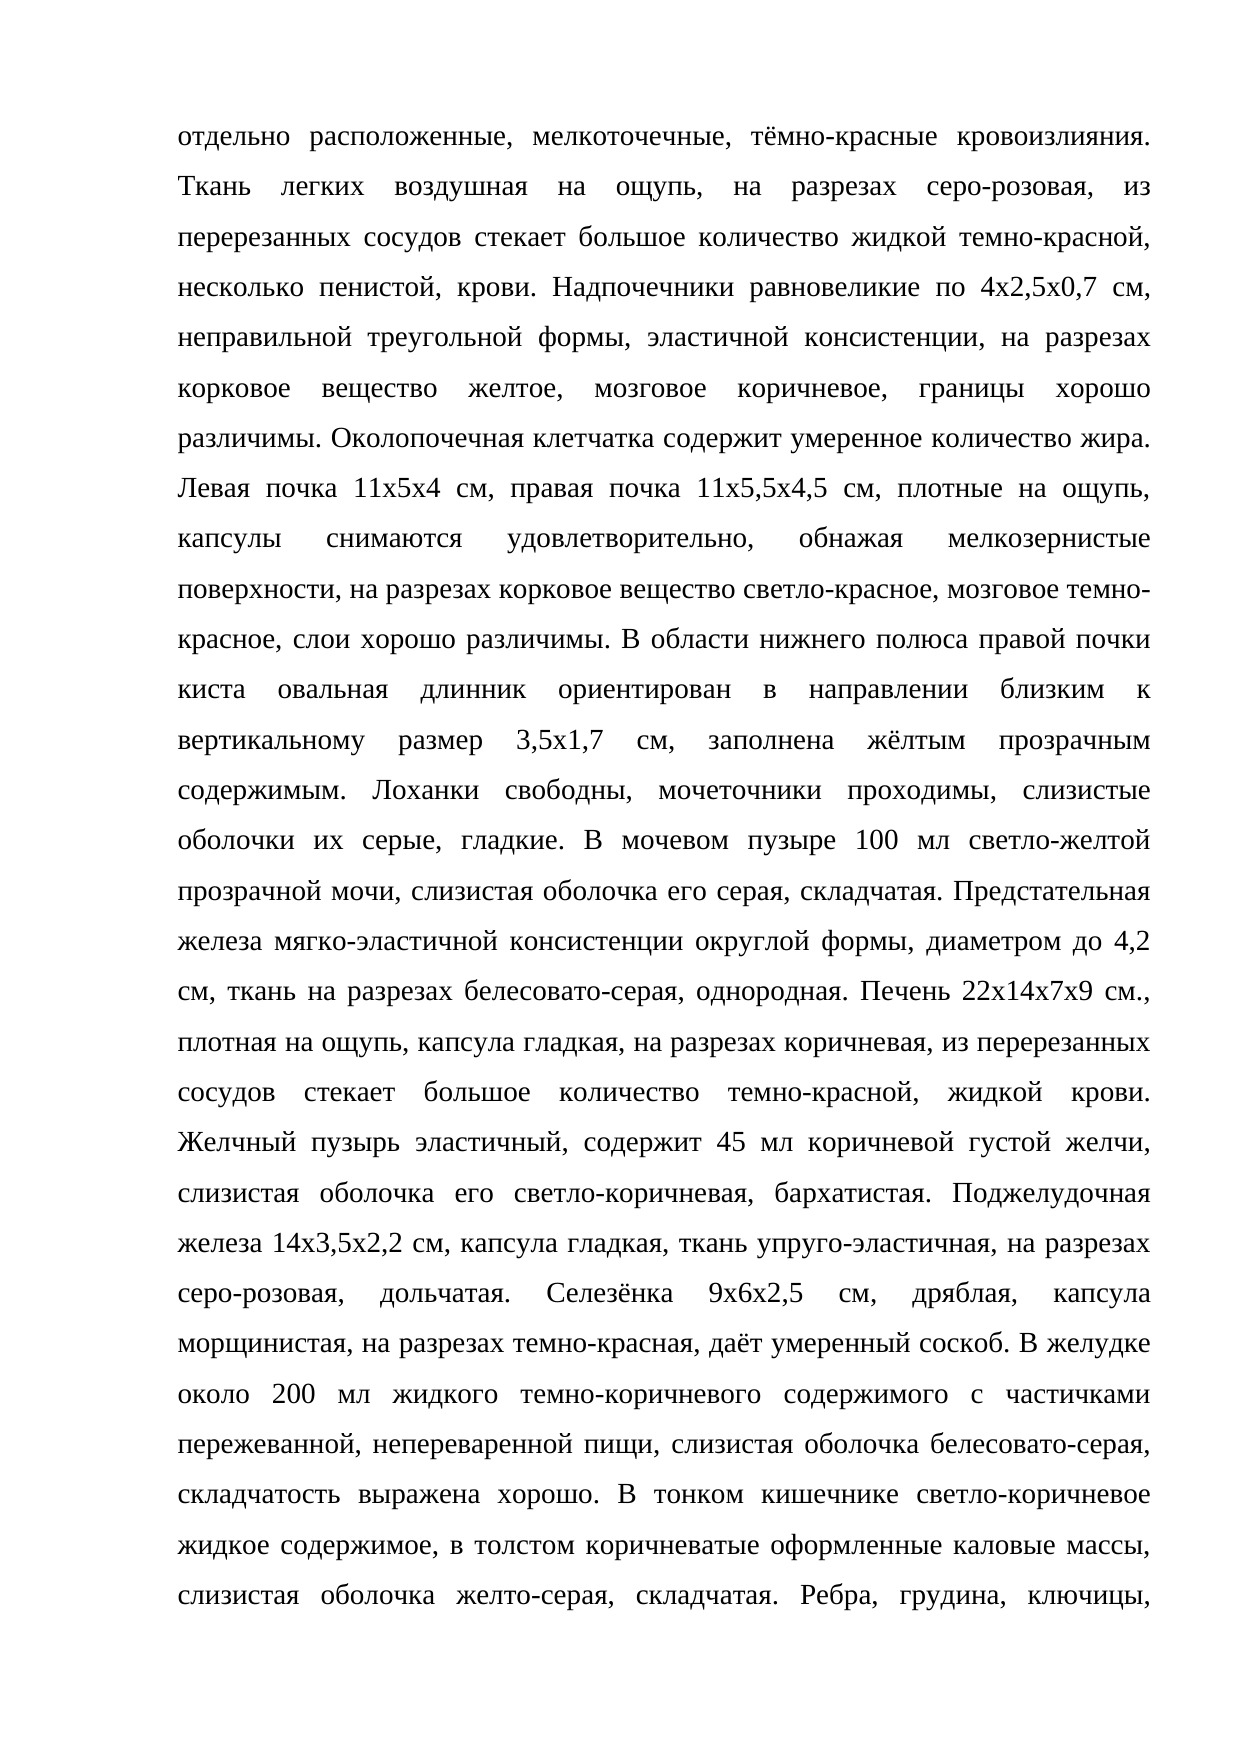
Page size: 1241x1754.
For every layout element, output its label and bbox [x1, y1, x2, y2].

text [177, 118, 1152, 1611]
